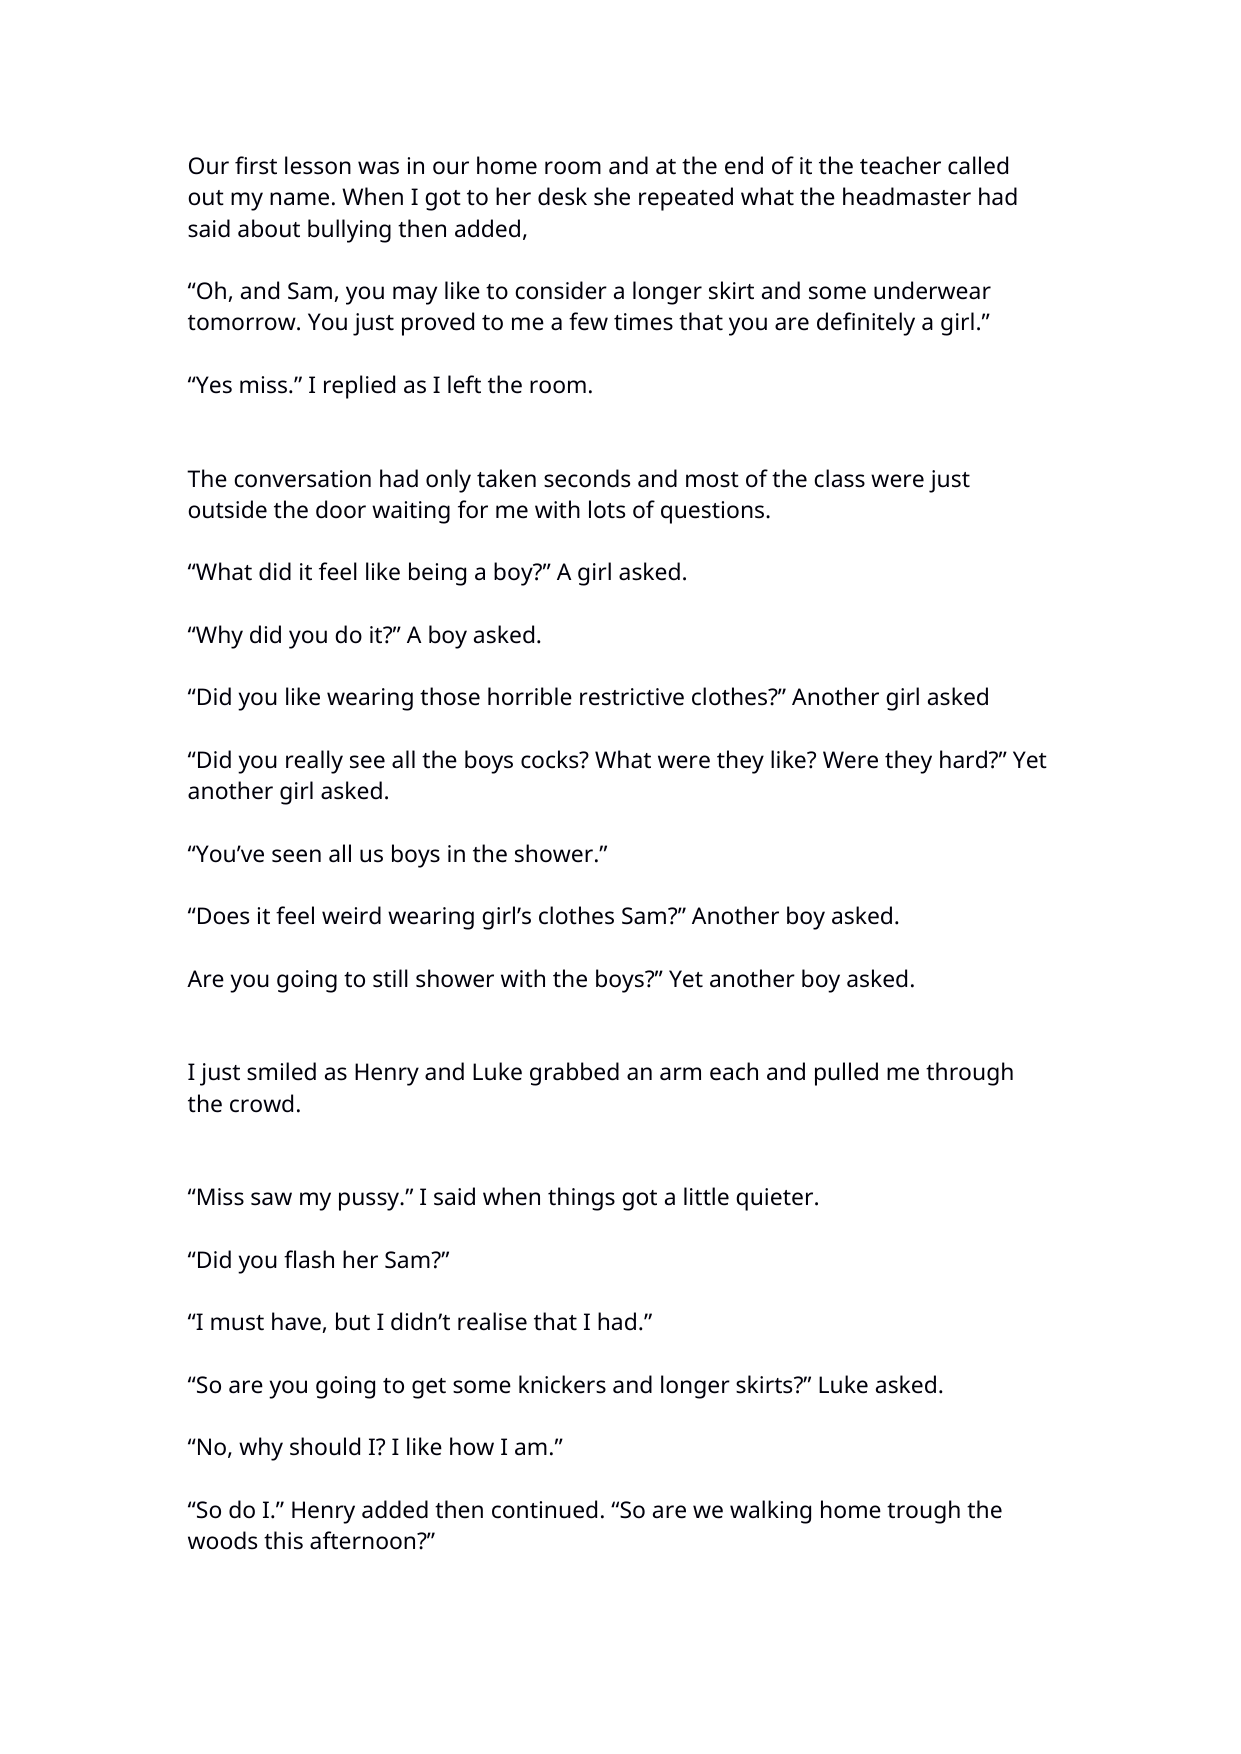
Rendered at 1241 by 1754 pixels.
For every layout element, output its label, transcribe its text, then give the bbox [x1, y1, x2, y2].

text “Miss saw my pussy.” I said when things got a little quieter. [187, 1181, 1053, 1212]
text “Does it feel weird wearing girl’s clothes Sam?” Another boy asked. [187, 900, 1053, 931]
text “What did it feel like being a boy?” A girl asked. [187, 556, 1053, 587]
text The conversation had only taken seconds and most of the class were just outside the door waiting for me with lots of questions. [187, 462, 1053, 525]
text “So are you going to get some knickers and longer skirts?” Luke asked. [187, 1369, 1053, 1400]
text “Why did you do it?” A boy asked. [187, 619, 1053, 650]
text “So do I.” Henry added then continued. “So are we walking home trough the woods this afternoon?” [187, 1494, 1053, 1556]
text “You’ve seen all us boys in the shower.” [187, 837, 1053, 869]
text “No, why should I? I like how I am.” [187, 1431, 1053, 1462]
text Our first lesson was in our home room and at the end of it the teacher called out my name. When I got to her desk she repeated what the headmaster had said about bullying then added, [187, 150, 1053, 244]
text “Did you flash her Sam?” [187, 1244, 1053, 1275]
text “Did you really see all the boys cocks? What were they like? Were they hard?” Yet another girl asked. [187, 744, 1053, 806]
text “Oh, and Sam, you may like to consider a longer skirt and some underwear tomorrow. You just proved to me a few times that you are definitely a girl.” [187, 275, 1053, 337]
text “I must have, but I didn’t realise that I had.” [187, 1306, 1053, 1337]
text Are you going to still shower with the boys?” Yet another boy asked. [187, 962, 1053, 994]
text I just smiled as Henry and Luke grabbed an arm each and pulled me through the crowd. [187, 1056, 1053, 1119]
text “Yes miss.” I replied as I left the room. [187, 369, 1053, 400]
text “Did you like wearing those horrible restrictive clothes?” Another girl asked [187, 681, 1053, 712]
